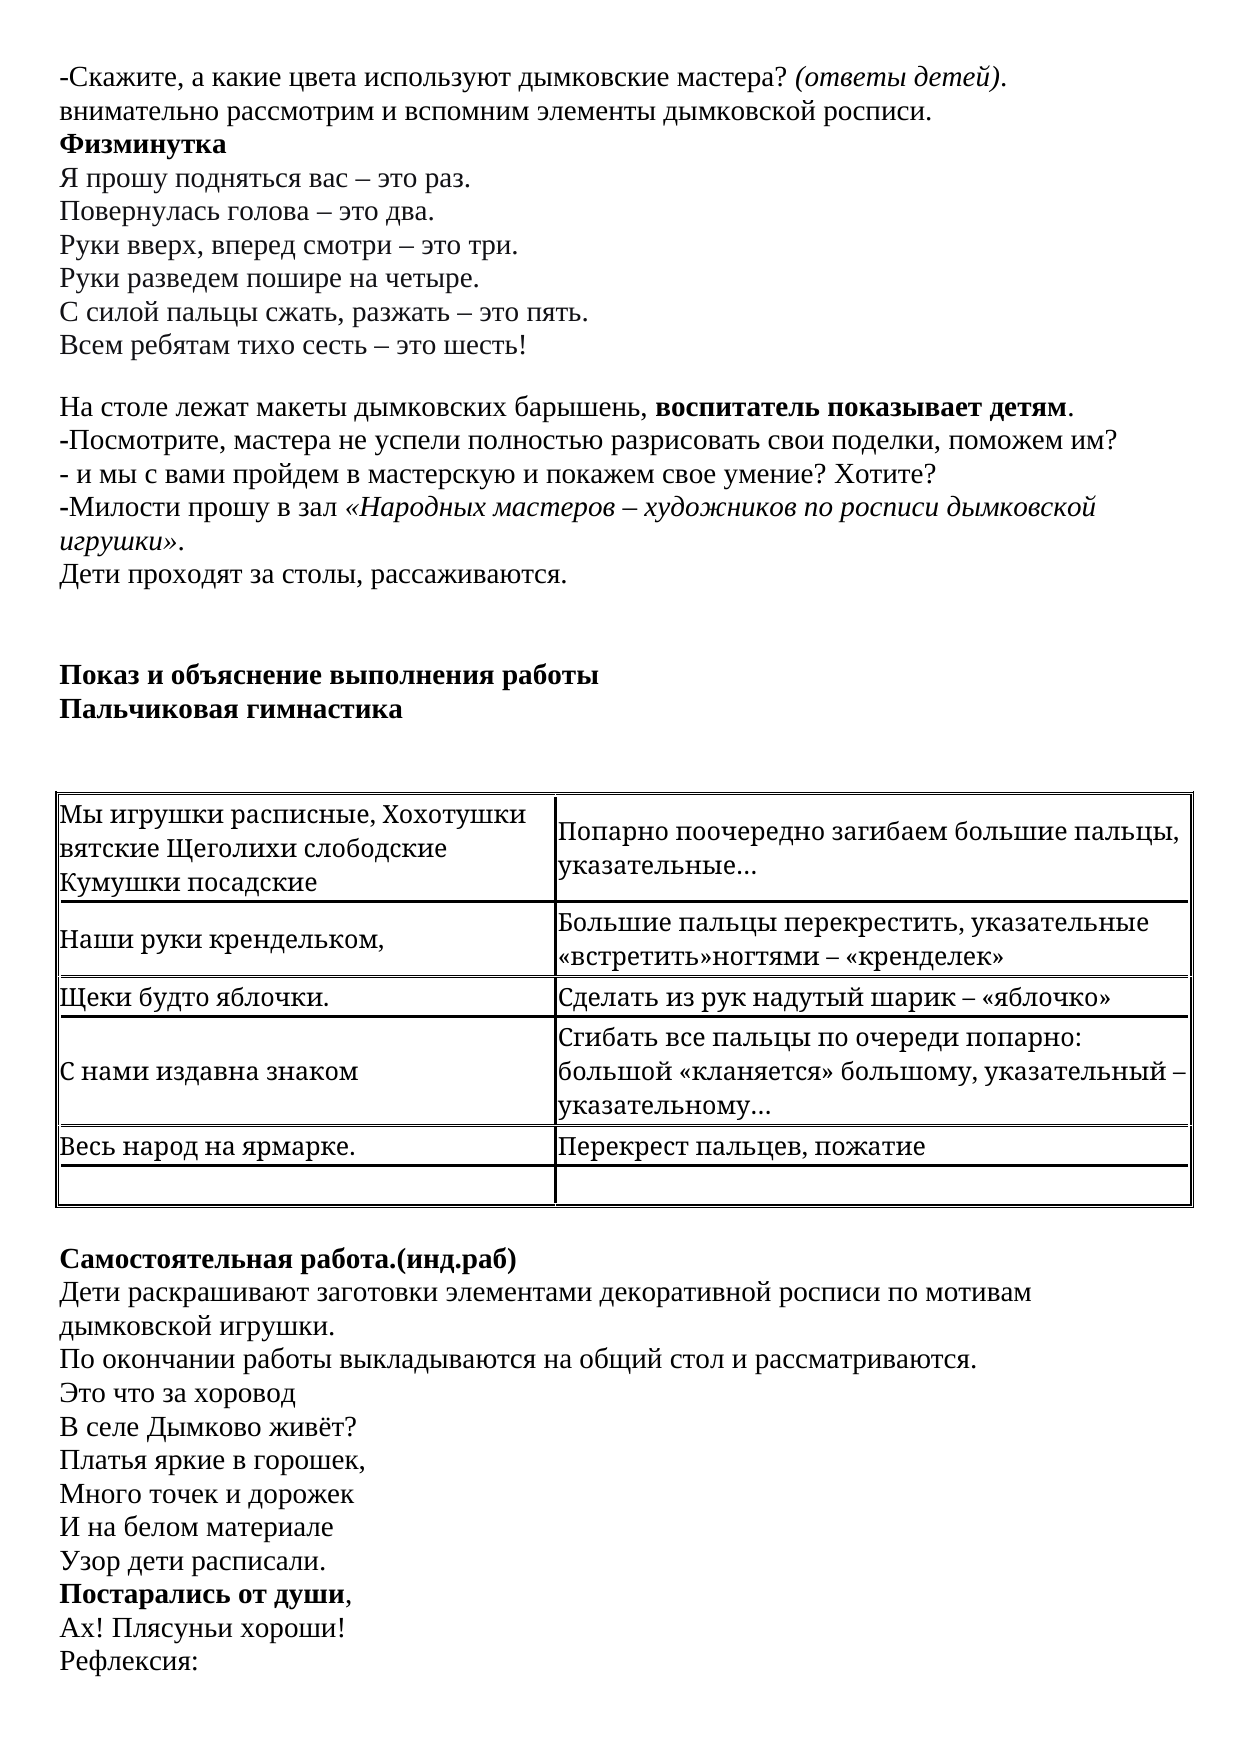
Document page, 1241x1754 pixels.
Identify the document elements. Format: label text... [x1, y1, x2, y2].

text -Милости прошу в зал «Народных мастеров – художников по росписи дымковской игрушки». [59, 489, 1181, 557]
text Руки разведем пошире на четыре. [59, 260, 1181, 294]
text Всем ребятам тихо сесть – это шесть! [59, 327, 1181, 361]
text На столе лежат макеты дымковских барышень, воспитатель показывает детям. [59, 389, 1181, 422]
text Рефлексия: [59, 1643, 1181, 1677]
text В селе Дымково живёт? [59, 1409, 1181, 1442]
text Руки вверх, вперед смотри – это три. [59, 227, 1181, 260]
text Дети раскрашивают заготовки элементами декоративной росписи по мотивам дымковской игрушки. [59, 1274, 1181, 1342]
text -Скажите, а какие цвета используют дымковские мастера? (ответы детей). [59, 59, 1181, 93]
text Ах! Плясуньи хороши! [59, 1610, 1181, 1643]
table_cell Перекрест пальцев, пожатие [557, 1124, 1191, 1164]
text Постарались от души, [59, 1576, 1181, 1610]
text Повернулась голова – это два. [59, 193, 1181, 227]
text И на белом материале [59, 1509, 1181, 1543]
text внимательно рассмотрим и вспомним элементы дымковской росписи. [59, 93, 1181, 126]
table_cell Сделать из рук надутый шарик – «яблочко» [557, 975, 1191, 1015]
text Пальчиковая гимнастика [59, 691, 1181, 724]
text По окончании работы выкладываются на общий стол и рассматриваются. [59, 1342, 1181, 1375]
text Узор дети расписали. [59, 1543, 1181, 1576]
text Много точек и дорожек [59, 1476, 1181, 1509]
table_header Попарно поочередно загибаем большие пальцы, указательные… [555, 795, 1190, 900]
table_cell С нами издавна знаком [59, 1015, 554, 1123]
text Это что за хоровод [59, 1375, 1181, 1409]
text С силой пальцы сжать, разжать – это пять. [59, 294, 1181, 327]
text Показ и объяснение выполнения работы [59, 657, 1181, 691]
table_cell Весь народ на ярмарке. [59, 1124, 554, 1164]
text -Посмотрите, мастера не успели полностью разрисовать свои поделки, поможем им? [59, 422, 1181, 456]
table_header Мы игрушки расписные, Хохотушки вятские Щеголихи слободские Кумушки посадские [59, 795, 555, 900]
table_cell [59, 1164, 555, 1204]
text Самостоятельная работа.(инд.раб) [59, 1241, 1181, 1274]
table_cell Большие пальцы перекрестить, указательные «встретить»ногтями – «кренделек» [557, 900, 1190, 974]
table_cell Наши руки крендельком, [59, 900, 554, 974]
text Я прошу подняться вас – это раз. [59, 160, 1181, 193]
text Платья яркие в горошек, [59, 1442, 1181, 1476]
text - и мы с вами пройдем в мастерскую и покажем свое умение? Хотите? [59, 456, 1181, 489]
text Физминутка [59, 126, 1181, 160]
table_cell [555, 1164, 1190, 1204]
text Дети проходят за столы, рассаживаются. [59, 557, 1181, 590]
table_cell Щеки будто яблочки. [59, 975, 554, 1015]
table_cell Сгибать все пальцы по очереди попарно: большой «кланяется» большому, указательный – указательному… [557, 1015, 1190, 1123]
